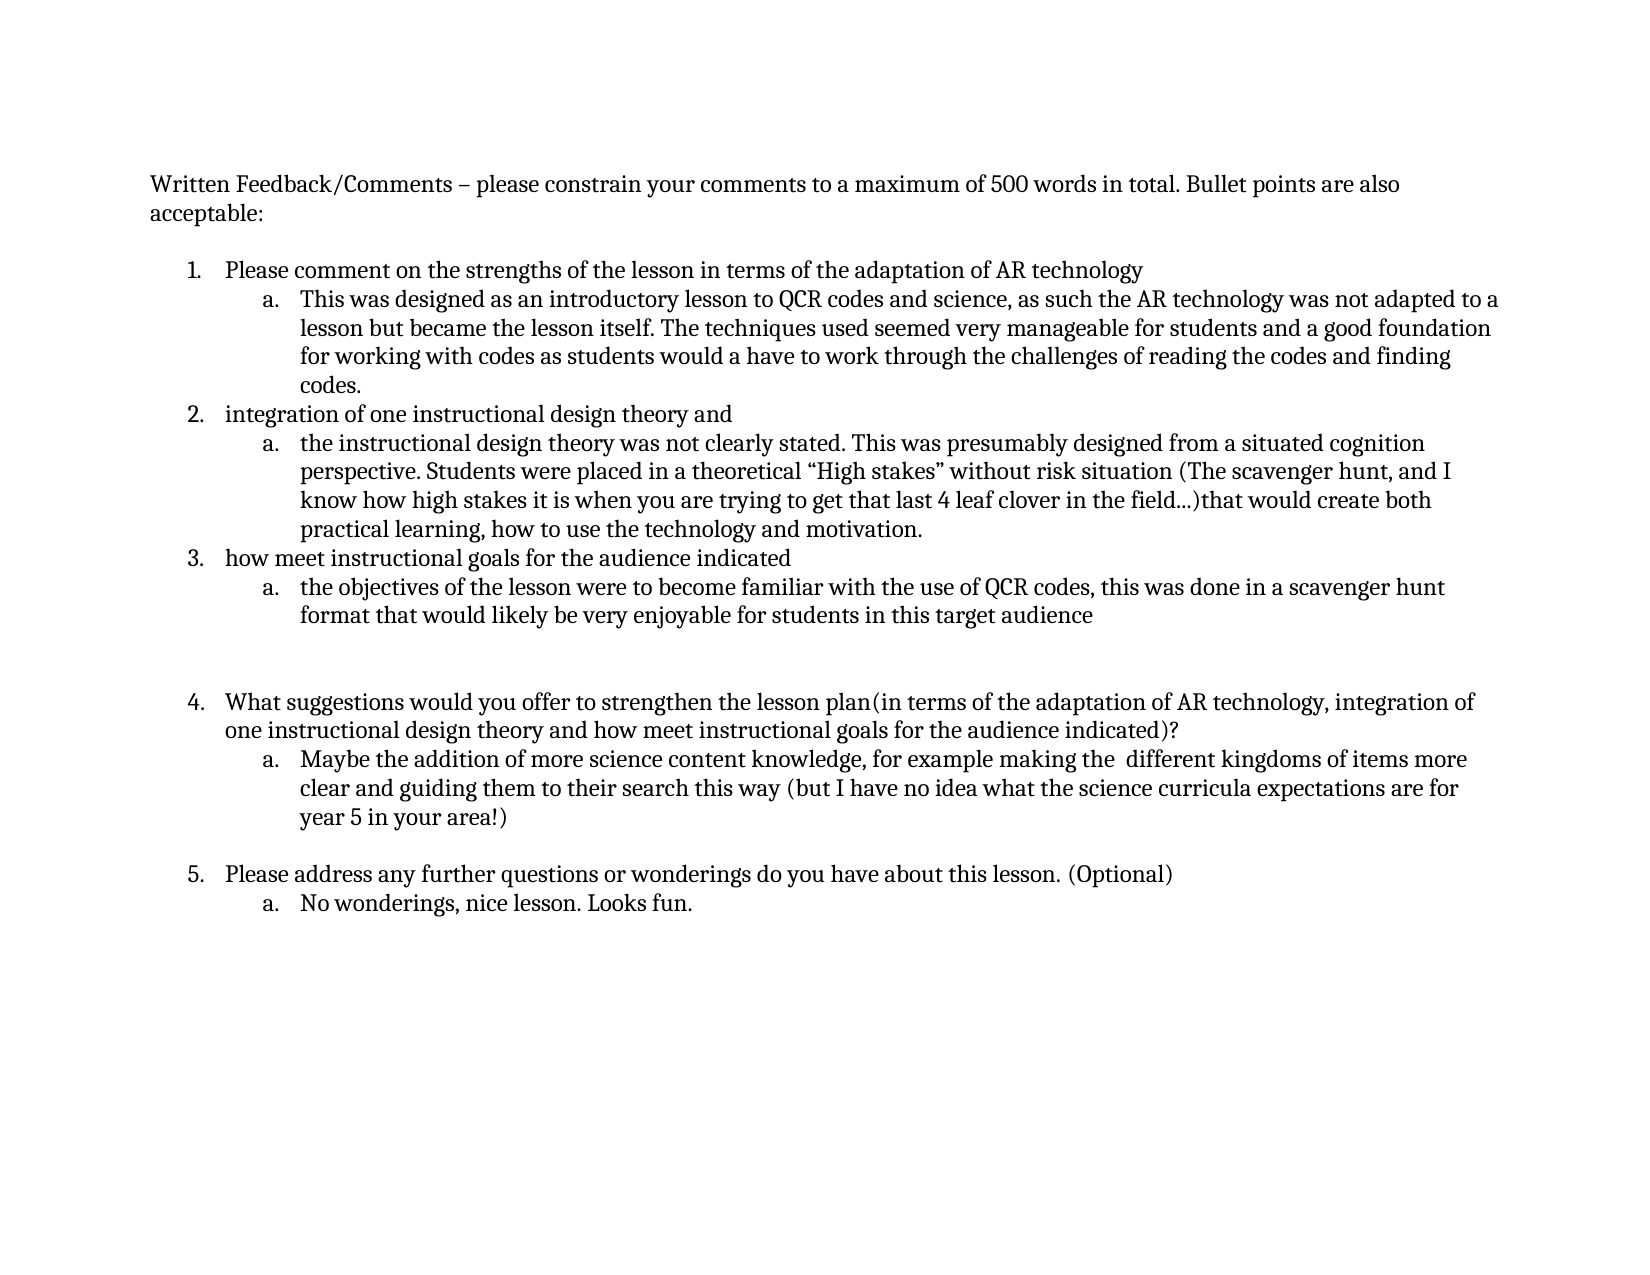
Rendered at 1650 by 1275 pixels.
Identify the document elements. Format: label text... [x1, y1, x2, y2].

list integration of one instructional design theory and [187, 400, 1500, 429]
list Maybe the addition of more science content knowledge, for example making the different kingdoms of items more clear and guiding them to their search this way (but I have no idea what the science curricula expectations are for year 5 in your area!) [262, 745, 1500, 831]
list the objectives of the lesson were to become familiar with the use of QCR codes, this was done in a scavenger hunt format that would likely be very enjoyable for students in this target audience [262, 572, 1500, 630]
list This was designed as an introductory lesson to QCR codes and science, as such the AR technology was not adapted to a lesson but became the lesson itself. The techniques used seemed very manageable for students and a good foundation for working with codes as students would a have to work through the challenges of reading the codes and finding codes. [262, 285, 1500, 400]
list Please comment on the strengths of the lesson in terms of the adaptation of AR technology [187, 256, 1500, 285]
list Please address any further questions or wonderings do you have about this lesson. (Optional) [187, 860, 1500, 889]
list the instructional design theory was not clearly stated. This was presumably designed from a situated cognition perspective. Students were placed in a theoretical “High stakes” without risk situation (The scavenger hunt, and I know how high stakes it is when you are trying to get that last 4 leaf clover in the field...)that would create both practical learning, how to use the technology and motivation. [262, 429, 1500, 544]
list No wonderings, nice lesson. Looks fun. [262, 889, 1500, 917]
text Written Feedback/Comments – please constrain your comments to a maximum of 500 words in total. Bullet points are also acceptable: [150, 170, 1500, 227]
list how meet instructional goals for the audience indicated [187, 544, 1500, 572]
list What suggestions would you offer to strengthen the lesson plan(in terms of the adaptation of AR technology, integration of one instructional design theory and how meet instructional goals for the audience indicated)? [187, 687, 1500, 745]
